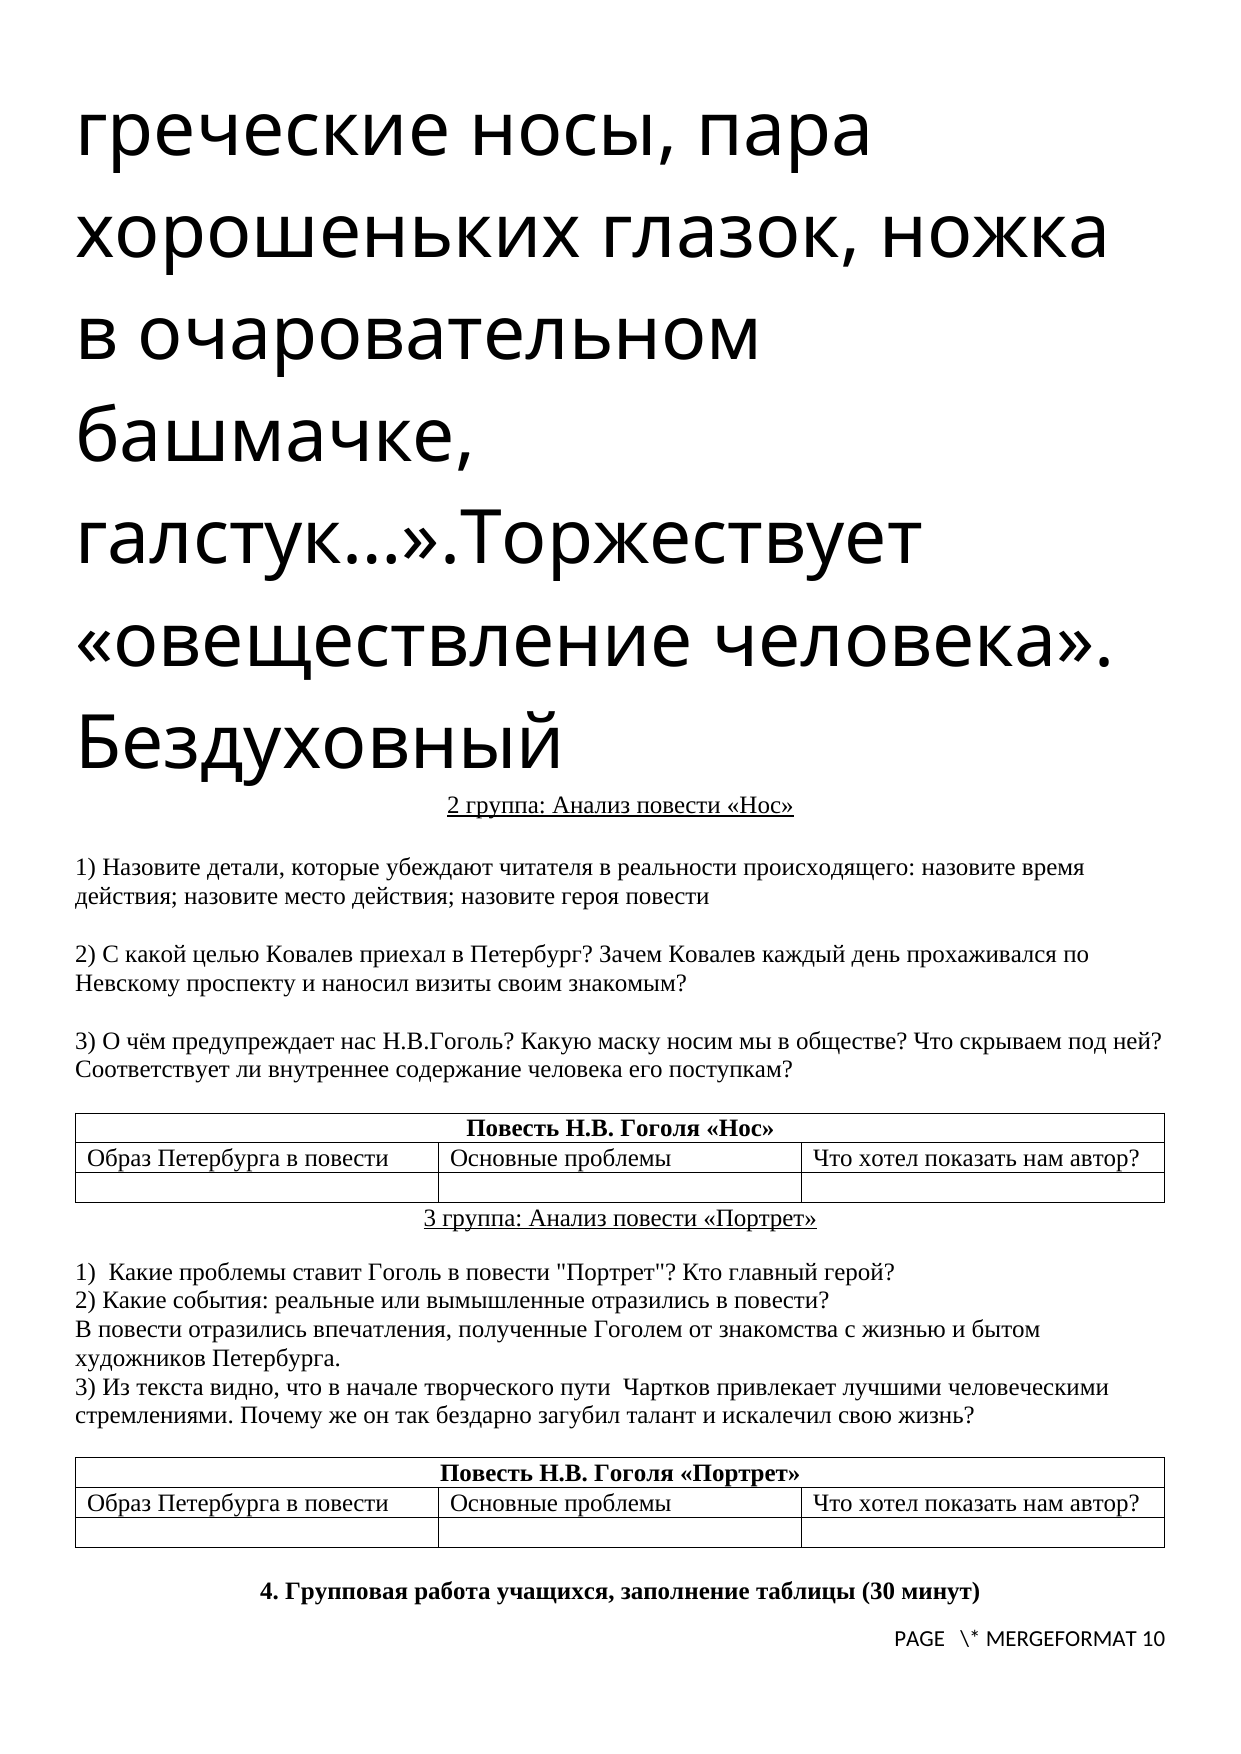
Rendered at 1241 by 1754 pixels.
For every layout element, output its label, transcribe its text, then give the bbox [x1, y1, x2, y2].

table_cell [802, 1173, 1164, 1202]
text 2 группа: Анализ повести «Нос» [75, 790, 1165, 819]
text 4. Групповая работа учащихся, заполнение таблицы (30 минут) [75, 1576, 1165, 1605]
table_header Повесть Н.В. Гоголя «Нос» [76, 1114, 1164, 1142]
table_cell Основные проблемы [439, 1143, 801, 1172]
table_cell Что хотел показать нам автор? [802, 1488, 1164, 1517]
table_cell [439, 1518, 801, 1547]
table_cell Основные проблемы [439, 1488, 801, 1517]
table_cell [76, 1518, 438, 1547]
text 2) С какой целью Ковалев приехал в Петербург? Зачем Ковалев каждый день прохаживался по Невскому проспекту и наносил визиты своим знакомым? [75, 939, 1165, 997]
table_cell [76, 1173, 438, 1202]
table_cell Что хотел показать нам автор? [802, 1143, 1164, 1172]
table_cell Образ Петербурга в повести [76, 1143, 438, 1172]
table_header Повесть Н.В. Гоголя «Портрет» [76, 1458, 1164, 1487]
text 3) Из текста видно, что в начале творческого пути Чартков привлекает лучшими человеческими стремлениями. Почему же он так бездарно загубил талант и искалечил свою жизнь? [975, 1372, 1165, 1429]
table_cell [802, 1518, 1164, 1547]
text греческие носы, пара хорошеньких глазок, ножка в очаровательном [75, 75, 1165, 382]
text 2) Какие события: реальные или вымышленные отразились в повести? [75, 1286, 1165, 1314]
text 3 группа: Анализ повести «Портрет» [75, 1203, 1165, 1232]
table_cell Образ Петербурга в повести [76, 1488, 438, 1517]
table_cell [439, 1173, 801, 1202]
text В повести отразились впечатления, полученные Гоголем от знакомства с жизнью и бытом художников Петербурга. [75, 1314, 1165, 1372]
text 3) О чём предупреждает нас Н.В.Гоголь? Какую маску носим мы в обществе? Что скрываем под ней? Соответствует ли внутреннее содержание человека его поступкам? [75, 1026, 1165, 1083]
text башмачке, галстук…».Торжествует «овеществление человека». Бездуховный [75, 382, 1165, 790]
text 1) Какие проблемы ставит Гоголь в повести "Портрет"? Кто главный герой? [75, 1257, 1165, 1286]
text 1) Назовите детали, которые убеждают читателя в реальности происходящего: назовите время действия; назовите место действия; назовите героя повести [75, 852, 1165, 910]
